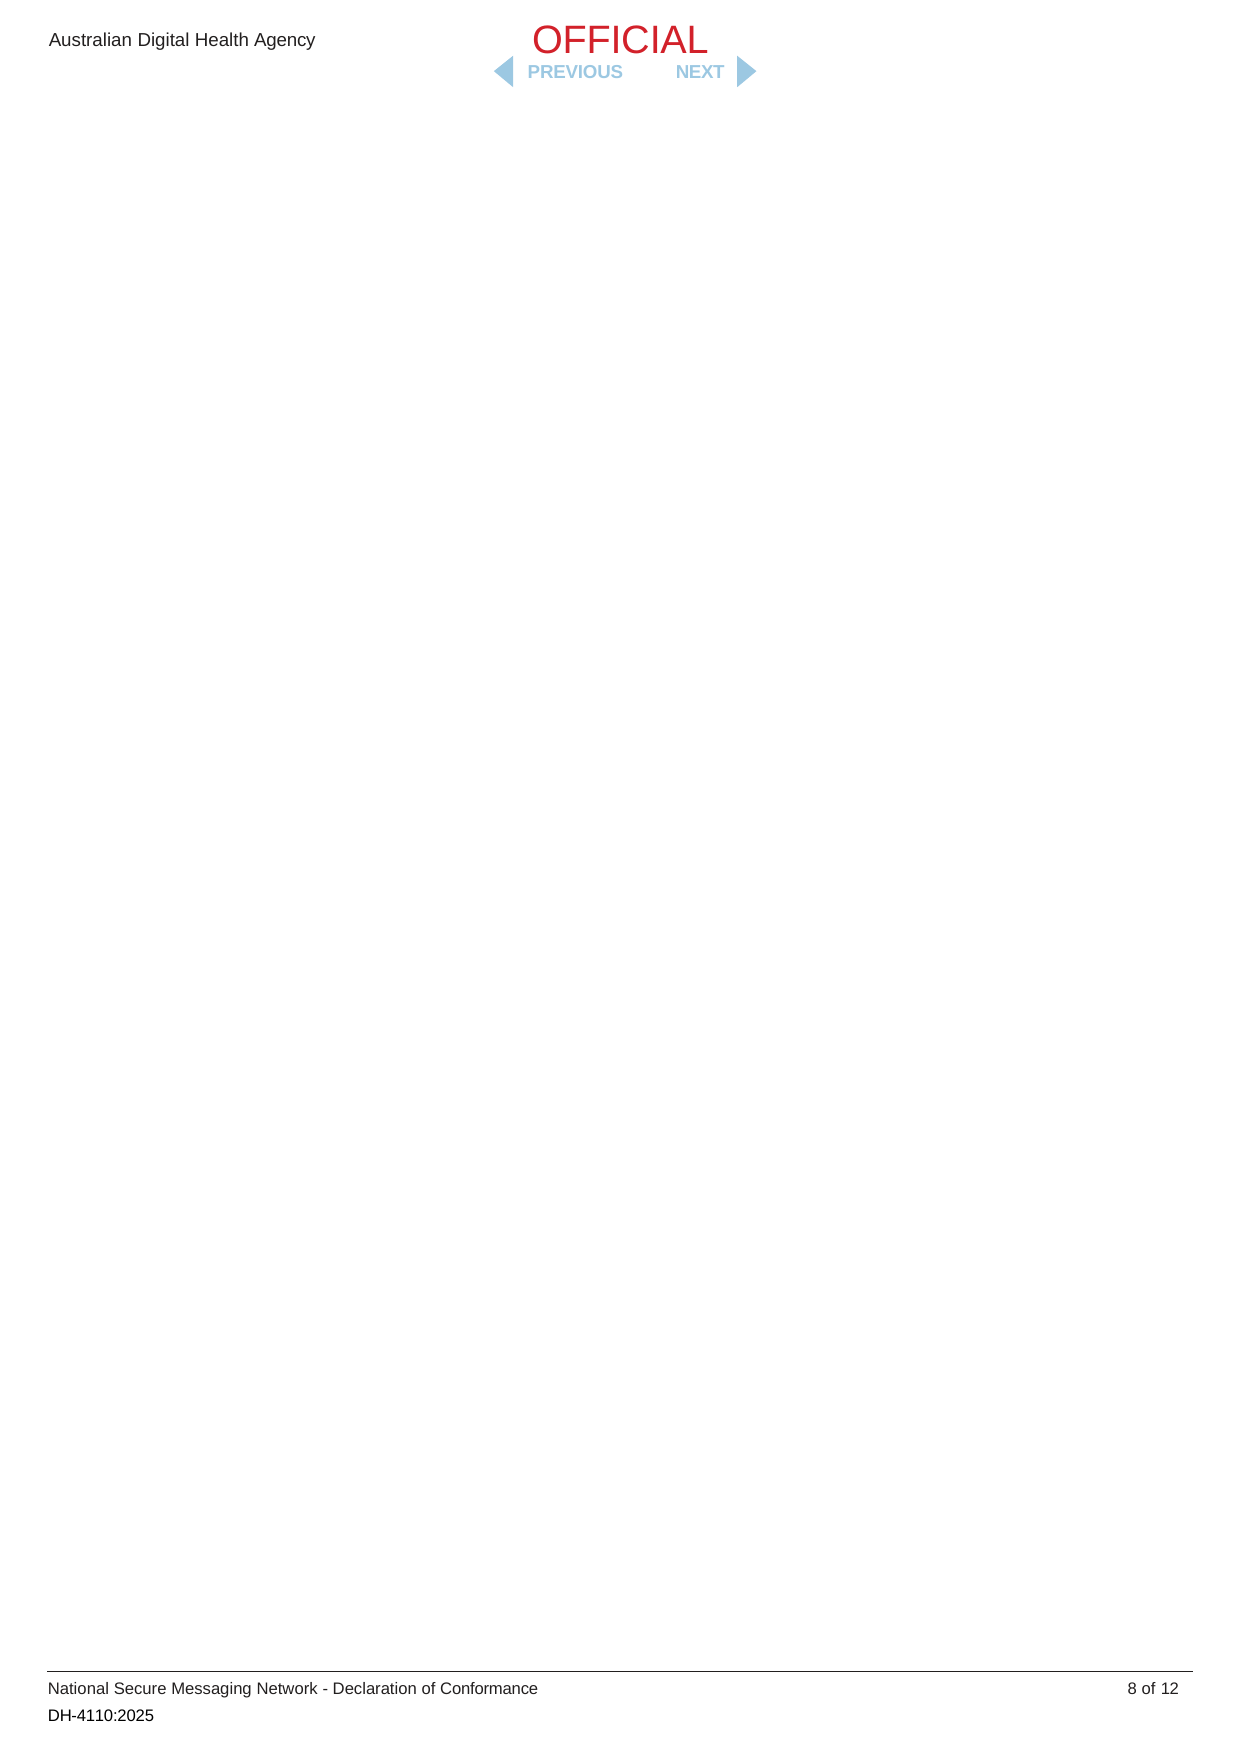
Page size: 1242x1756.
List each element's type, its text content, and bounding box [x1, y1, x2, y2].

text PREVIOUS NEXT [514, 60, 737, 82]
text PREVIOUS NEXT [33, 60, 506, 82]
text PREVIOUS NEXT [744, 60, 1219, 82]
